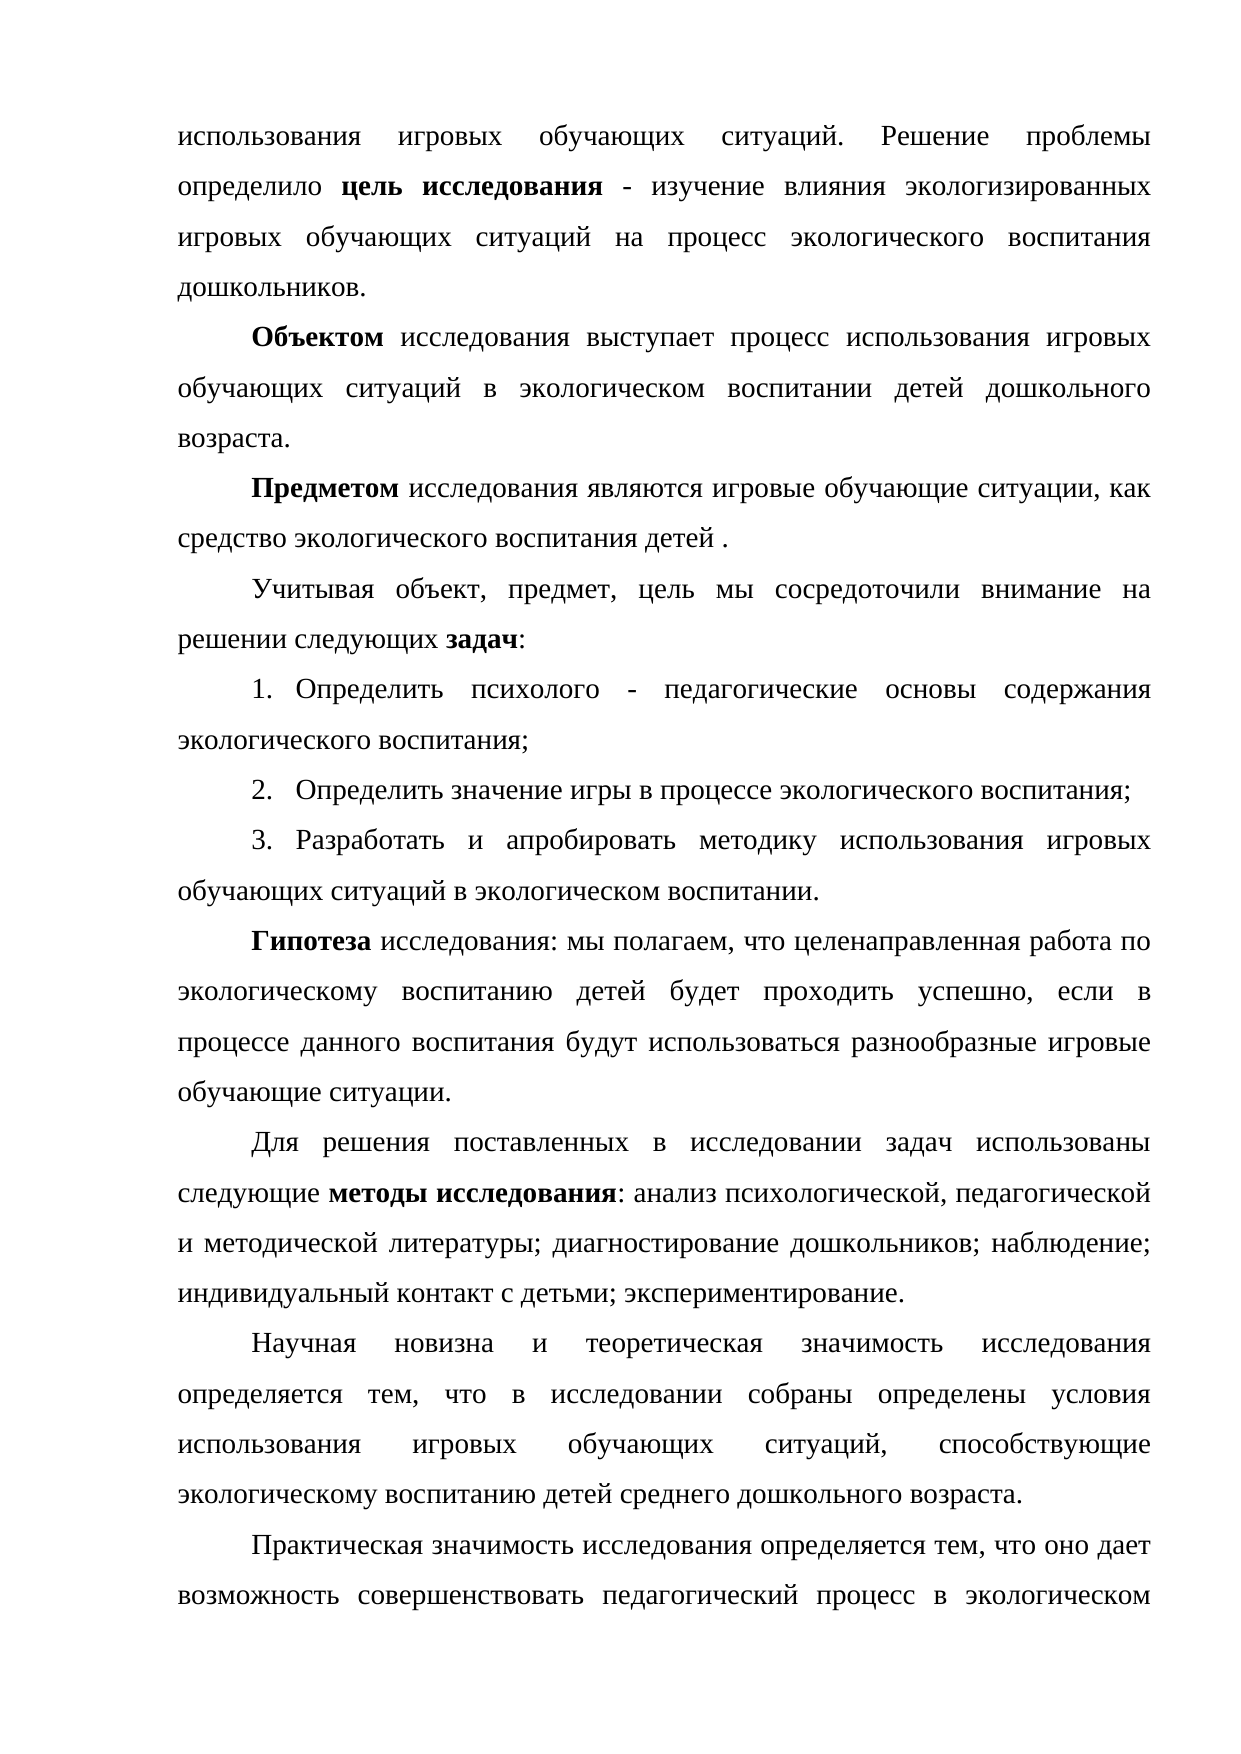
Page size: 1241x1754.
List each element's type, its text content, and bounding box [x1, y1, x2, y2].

list Определить психолого - педагогические основы содержания экологического воспитания; [177, 672, 1152, 755]
text Гипотеза исследования: мы полагаем, что целенаправленная работа по экологическому воспитанию детей будет проходить успешно, если в процессе данного воспитания будут использоваться разнообразные игровые обучающие ситуации. [177, 923, 1152, 1108]
text Для решения поставленных в исследовании задач использованы следующие методы исследования: анализ психологической, педагогической и методической литературы; диагностирование дошкольников; наблюдение; индивидуальный контакт с детьми; экспериментирование. [177, 1124, 1152, 1309]
text Объектом исследования выступает процесс использования игровых обучающих ситуаций в экологическом воспитании детей дошкольного возраста. [177, 319, 1152, 453]
list Определить значение игры в процессе экологического воспитания; [177, 772, 1152, 806]
text Учитывая объект, предмет, цель мы сосредоточили внимание на решении следующих задач: [177, 571, 1152, 655]
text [177, 118, 1152, 303]
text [177, 1527, 1152, 1611]
text Предметом исследования являются игровые обучающие ситуации, как средство экологического воспитания детей . [177, 470, 1152, 554]
list Разработать и апробировать методику использования игровых обучающих ситуаций в экологическом воспитании. [177, 822, 1152, 906]
text Научная новизна и теоретическая значимость исследования определяется тем, что в исследовании собраны определены условия использования игровых обучающих ситуаций, способствующие экологическому воспитанию детей среднего дошкольного возраста. [177, 1326, 1152, 1510]
